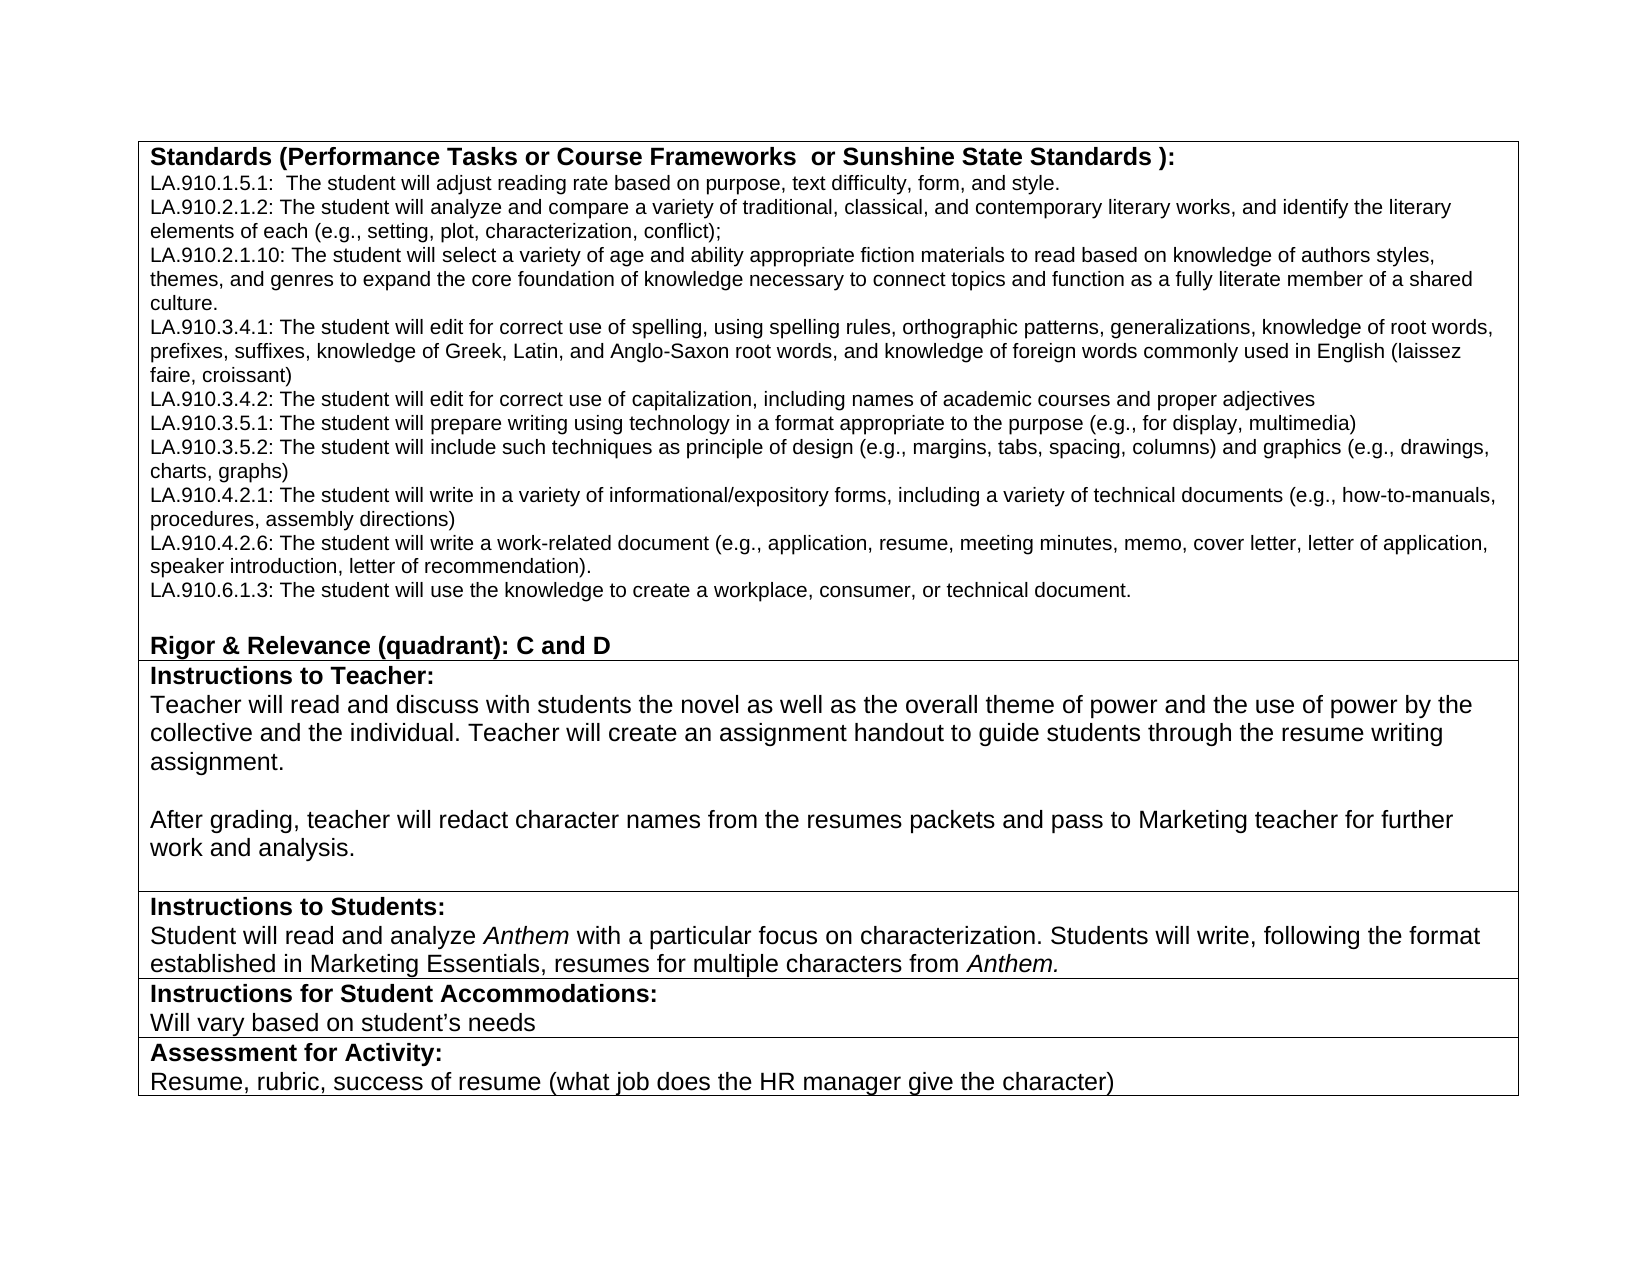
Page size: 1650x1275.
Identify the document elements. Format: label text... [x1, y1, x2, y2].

table_header Standards (Performance Tasks or Course Frameworks or Standards ): LA.910.1.5.1: The student will adjust reading rate based on purpose, text difficulty, form, and style. LA.910.2.1.2: The student will analyze and compare a variety of traditional, classical, and contemporary literary works, and identify the literary elements of each (e.g., setting, plot, characterization, conflict); LA.910.2.1.10: The student will select a variety of age and ability appropriate fiction materials to read based on knowledge of authors styles, themes, and genres to expand the core foundation of knowledge necessary to connect topics and function as a fully literate member of a shared culture. LA.910.3.4.1: The student will edit for correct use of spelling, using spelling rules, orthographic patterns, generalizations, knowledge of root words, prefixes, suffixes, knowledge of Greek, Latin, and Anglo-Saxon root words, and knowledge of foreign words commonly used in English (laissez faire, croissant) LA.910.3.4.2: The student will edit for correct use of capitalization, including names of academic courses and proper adjectives LA.910.3.5.1: The student will prepare writing using technology in a format appropriate to the purpose (e.g., for display, multimedia) LA.910.3.5.2: The student will include such techniques as principle of design (e.g., margins, tabs, spacing, columns) and graphics (e.g., drawings, charts, graphs) LA.910.4.2.1: The student will write in a variety of informational/expository forms, including a variety of technical documents (e.g., how-to-manuals, procedures, assembly directions) LA.910.4.2.6: The student will write a work-related document (e.g., application, resume, meeting minutes, memo, cover letter, letter of application, speaker introduction, letter of recommendation). LA.910.6.1.3: The student will use the knowledge to create a workplace, consumer, or technical document. Rigor & Relevance (quadrant): C and D [139, 142, 1518, 660]
table_cell Instructions to Teacher: Teacher will read and discuss with students the novel as well as the overall theme of power and the use of power by the collective and the individual. Teacher will create an assignment handout to guide students through the resume writing assignment. After grading, teacher will redact character names from the resumes packets and pass to Marketing teacher for further work and analysis. [139, 661, 1518, 891]
table_cell Assessment for Activity: Resume, rubric, success of resume (what job does the HR manager give the character) [139, 1038, 1518, 1095]
table_cell Instructions for Student Accommodations: Will vary based on student’s needs [139, 979, 1518, 1037]
table_cell Instructions to Students: Student will read and analyze Anthem with a particular focus on characterization. Students will write, following the format established in Marketing Essentials, resumes for multiple characters from Anthem. [139, 892, 1518, 978]
